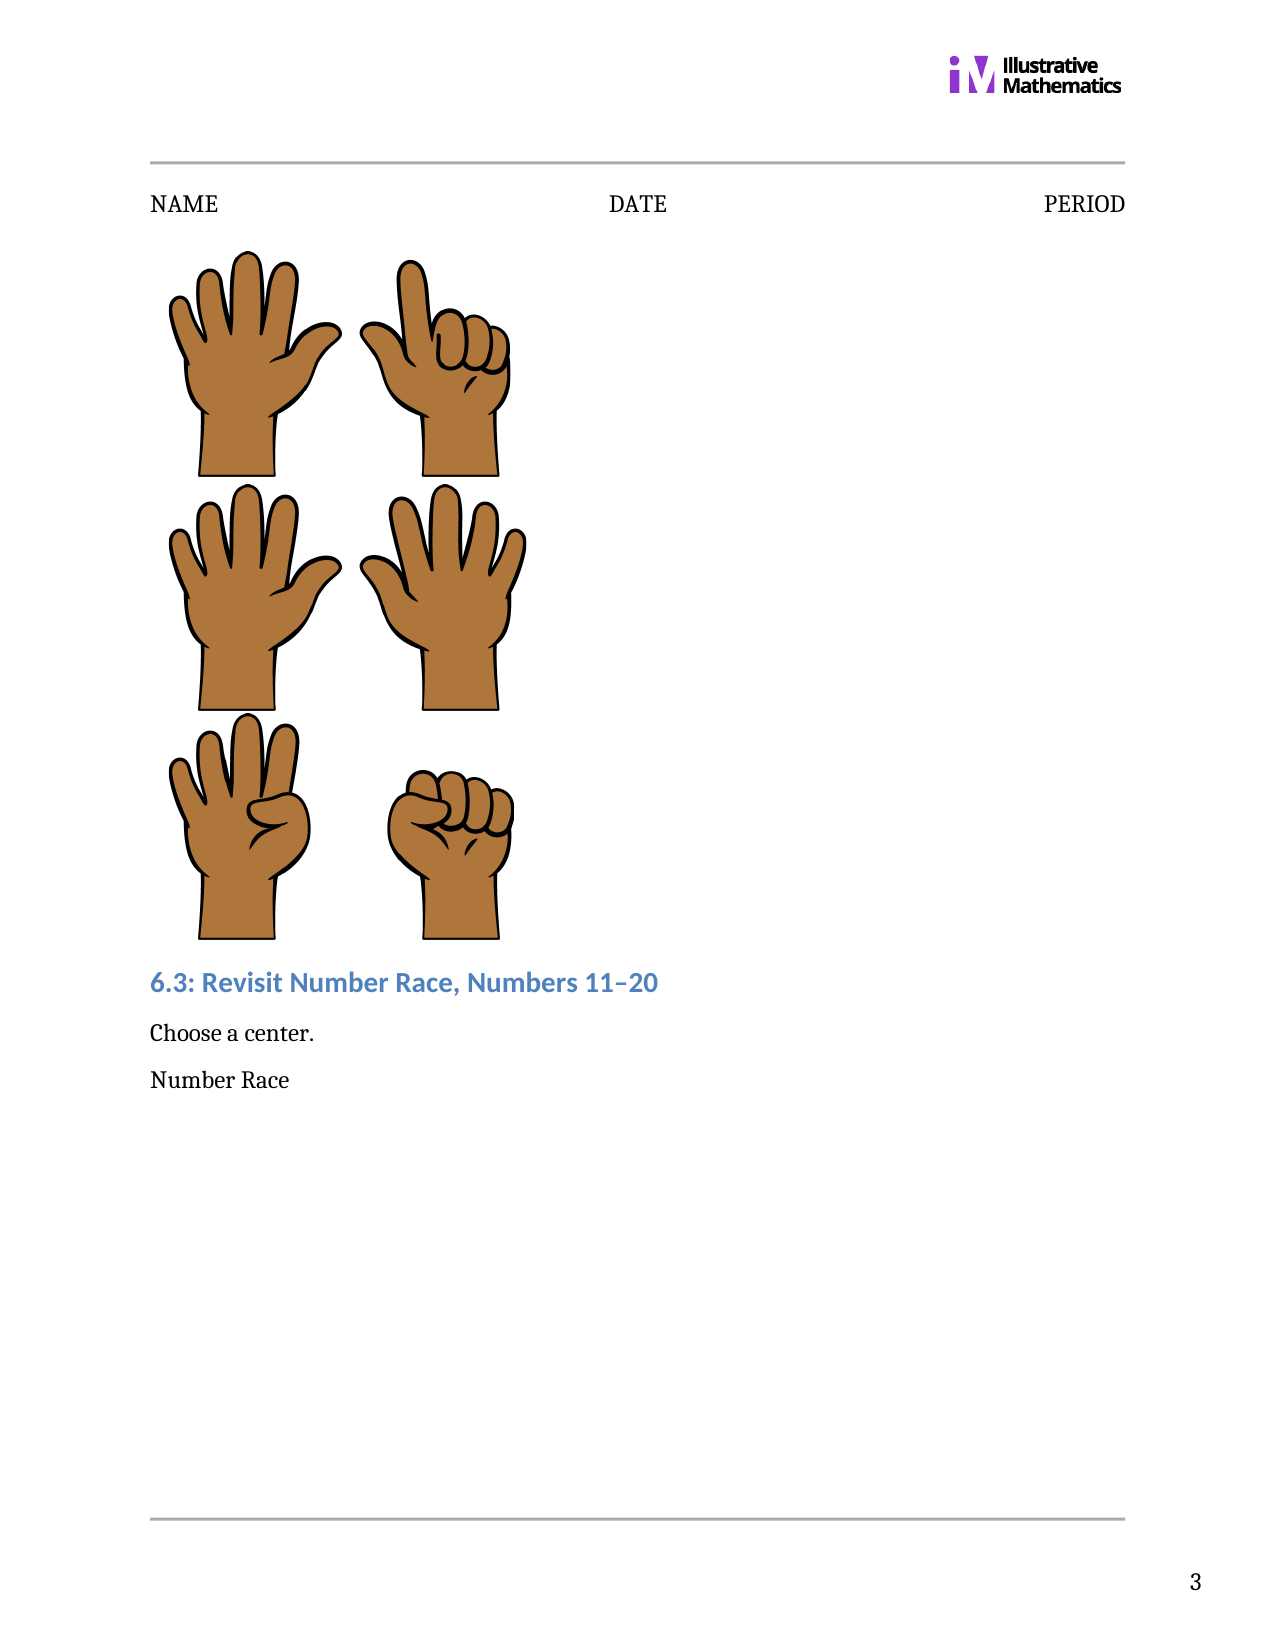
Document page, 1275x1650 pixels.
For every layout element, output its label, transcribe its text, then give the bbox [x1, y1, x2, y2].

table_cell [139, 481, 1114, 943]
picture [949, 55, 1121, 93]
text Number Race [150, 1066, 1125, 1095]
subtitle 6.3: Revisit Number Race, Numbers 11–20 [150, 964, 1125, 1000]
picture [168, 713, 514, 940]
table_cell [139, 248, 1114, 481]
picture [168, 484, 527, 711]
text Choose a center. [150, 1019, 1125, 1047]
picture [168, 251, 511, 477]
